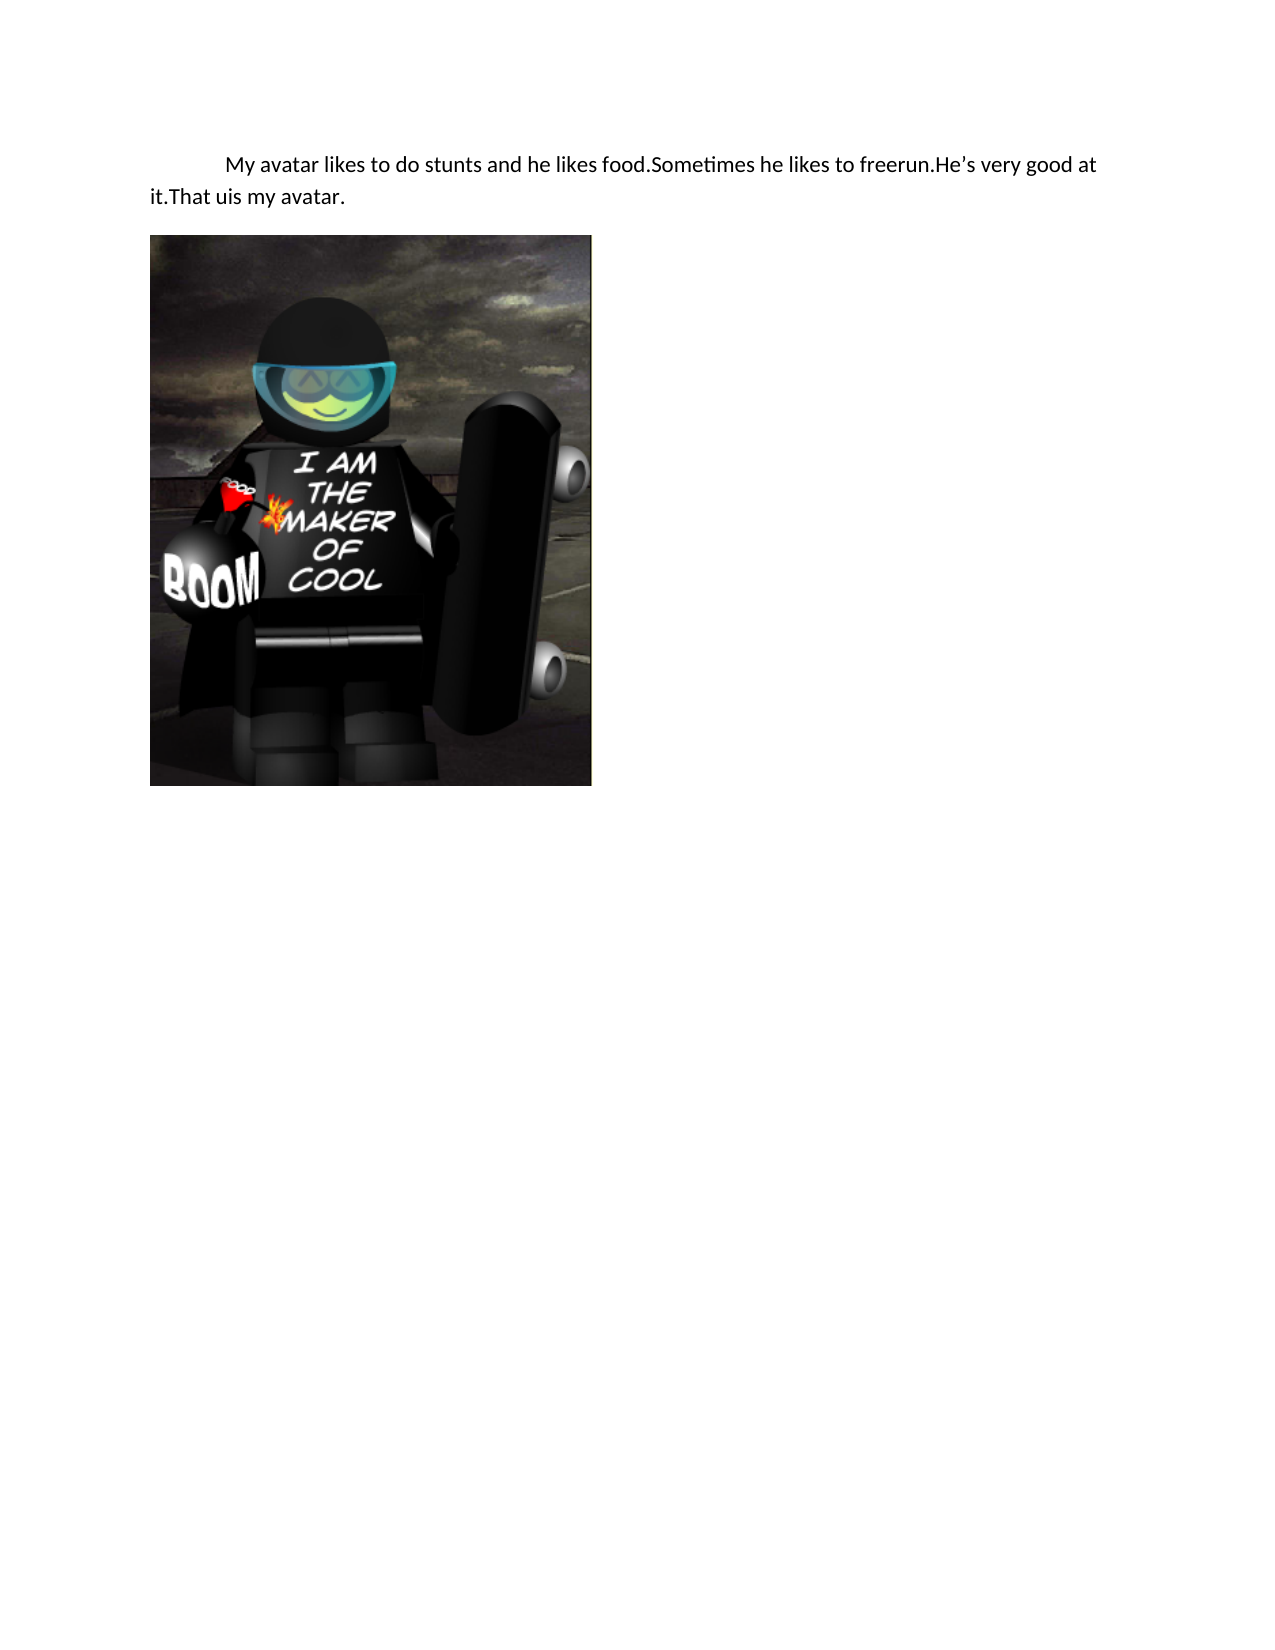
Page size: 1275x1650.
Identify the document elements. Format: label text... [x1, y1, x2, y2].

picture [150, 235, 593, 786]
text My avatar likes to do stunts and he likes food.Sometimes he likes to freerun.He’s very good at it.That uis my avatar. [150, 150, 1125, 210]
